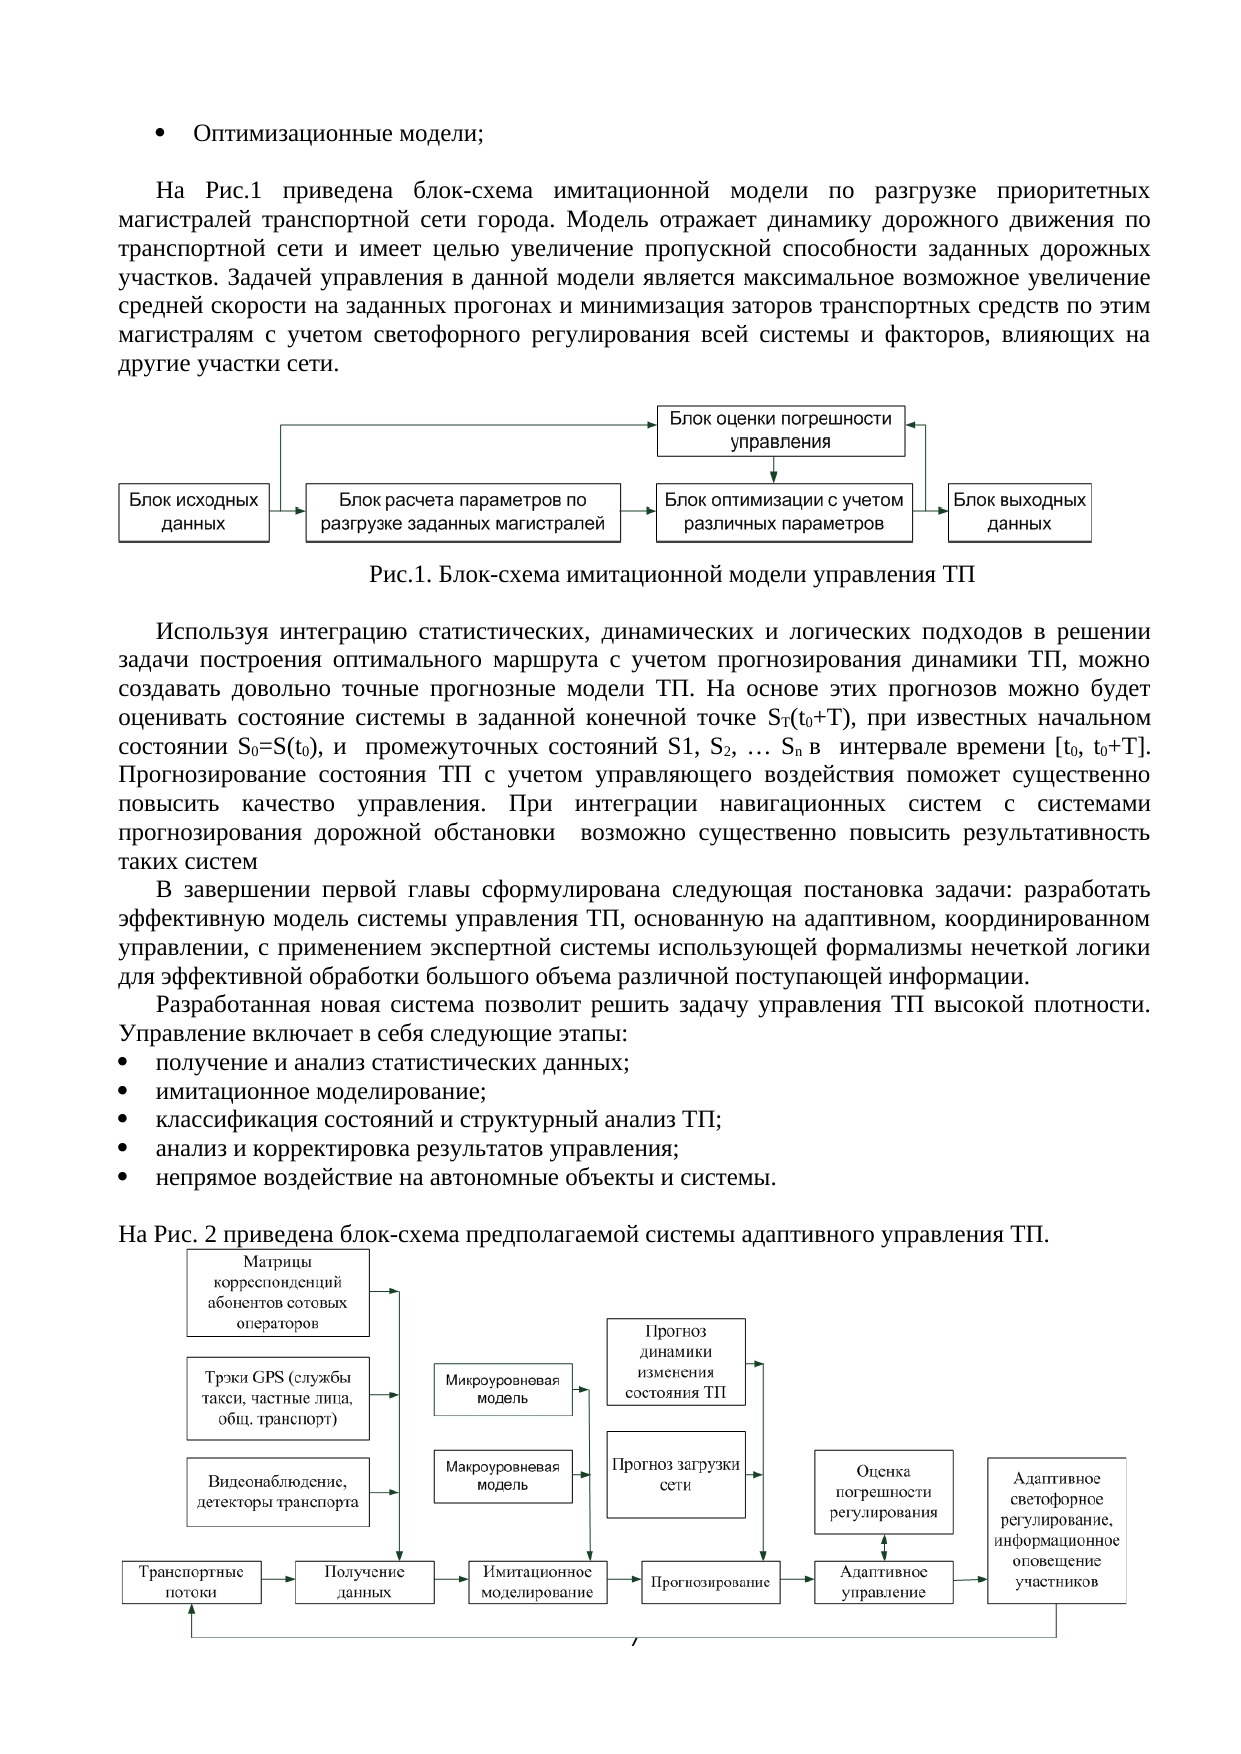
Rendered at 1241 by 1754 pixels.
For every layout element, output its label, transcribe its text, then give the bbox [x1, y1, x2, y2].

text Используя интеграцию статистических, динамических и логических подходов в решении задачи построения оптимального маршрута с учетом прогнозирования динамики ТП, можно создавать довольно точные прогнозные модели ТП. На основе этих прогнозов можно будет оценивать состояние системы в заданной конечной точке ST(t0+T), при известных начальном состоянии S0=S(t0), и промежуточных состояний S1, S2, … Sn в интервале времени [t0, t0+T]. Прогнозирование состояния ТП с учетом управляющего воздействия поможет существенно повысить качество управления. При интеграции навигационных систем с системами прогнозирования дорожной обстановки возможно существенно повысить результативность таких систем [118, 616, 1152, 874]
picture [118, 405, 1092, 543]
text Разработанная новая система позволит решить задачу управления ТП высокой плотности. Управление включает в себя следующие этапы: [118, 989, 1152, 1047]
text Рис.1. Блок-схема имитационной модели управления ТП [193, 559, 1152, 588]
picture [121, 1248, 1127, 1638]
list анализ и корректировка результатов управления; [118, 1133, 1152, 1162]
list Оптимизационные модели; [156, 118, 1152, 147]
text В завершении первой главы сформулирована следующая постановка задачи: разработать эффективную модель системы управления ТП, основанную на адаптивном, координированном управлении, с применением экспертной системы использующей формализмы нечеткой логики для эффективной обработки большого объема различной поступающей информации. [118, 874, 1152, 989]
text На Рис. 2 приведена блок-схема предполагаемой системы адаптивного управления ТП. [118, 1219, 1152, 1248]
list получение и анализ статистических данных; [118, 1047, 1152, 1076]
text На Рис.1 приведена блок-схема имитационной модели по разгрузке приоритетных магистралей транспортной сети города. Модель отражает динамику дорожного движения по транспортной сети и имеет целью увеличение пропускной способности заданных дорожных участков. Задачей управления в данной модели является максимальное возможное увеличение средней скорости на заданных прогонах и минимизация заторов транспортных средств по этим магистралям с учетом светофорного регулирования всей системы и факторов, влияющих на другие участки сети. [118, 176, 1152, 377]
list имитационное моделирование; [118, 1076, 1152, 1104]
list непрямое воздействие на автономные объекты и системы. [118, 1162, 1152, 1191]
list классификация состояний и структурный анализ ТП; [118, 1104, 1152, 1133]
